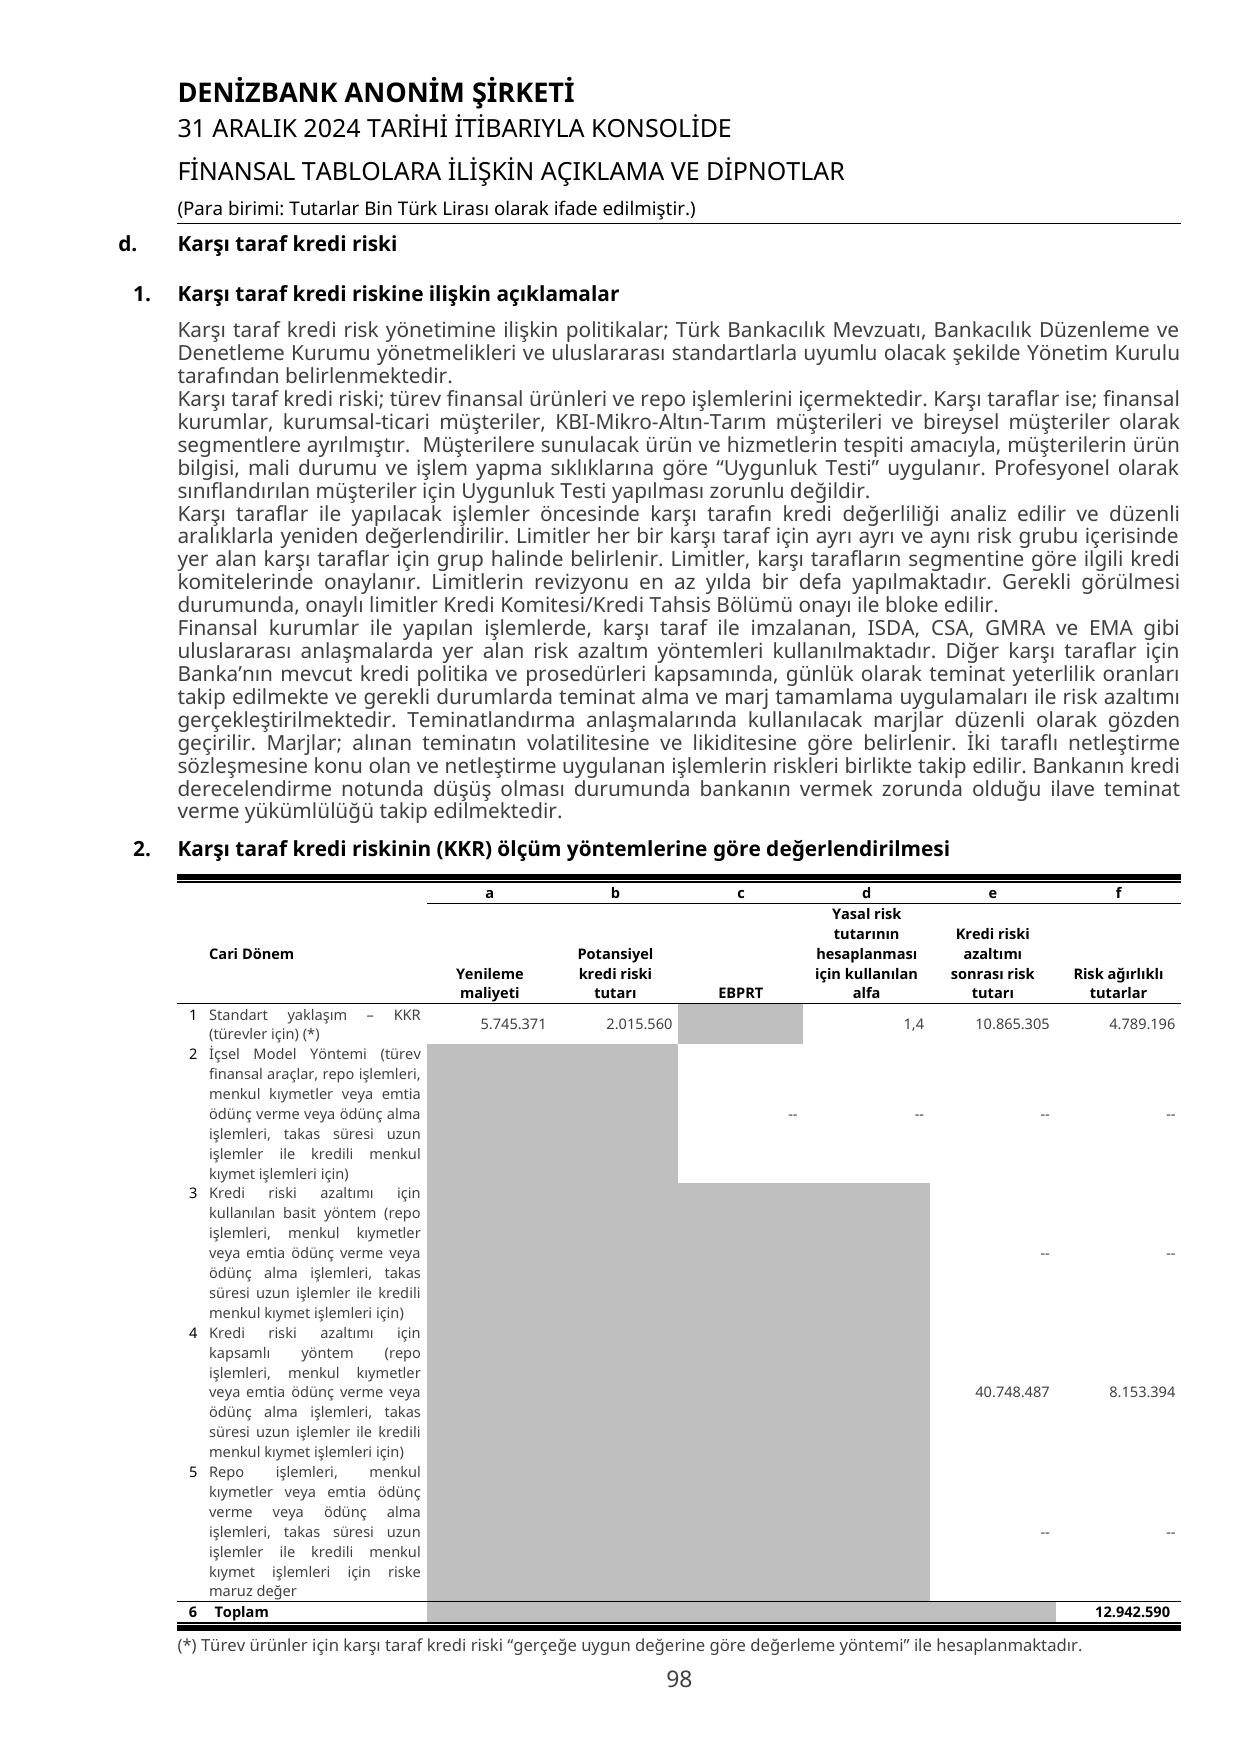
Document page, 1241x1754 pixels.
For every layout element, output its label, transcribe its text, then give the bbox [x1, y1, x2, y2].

list (*) Türev ürünler için karşı taraf kredi riski “gerçeğe uygun değerine göre değerleme yöntemi” ile hesaplanmaktadır. [177, 1631, 1181, 1656]
text Karşı taraflar ile yapılacak işlemler öncesinde karşı tarafın kredi değerliliği analiz edilir ve düzenli aralıklarla yeniden değerlendirilir. Limitler her bir karşı taraf için ayrı ayrı ve aynı risk grubu içerisinde yer alan karşı taraflar için grup halinde belirlenir. Limitler, karşı tarafların segmentine göre ilgili kredi komitelerinde onaylanır. Limitlerin revizyonu en az yılda bir defa yapılmaktadır. Gerekli görülmesi durumunda, onaylı limitler Kredi Komitesi/Kredi Tahsis Bölümü onayı ile bloke edilir. [177, 503, 1181, 617]
list Karşı taraf kredi riskinin (KKR) ölçüm yöntemlerine göre değerlendirilmesi [133, 836, 1181, 861]
text Finansal kurumlar ile yapılan işlemlerde, karşı taraf ile imzalanan, ISDA, CSA, GMRA ve EMA gibi uluslararası anlaşmalarda yer alan risk azaltım yöntemleri kullanılmaktadır. Diğer karşı taraflar için Banka’nın mevcut kredi politika ve prosedürleri kapsamında, günlük olarak teminat yeterlilik oranları takip edilmekte ve gerekli durumlarda teminat alma ve marj tamamlama uygulamaları ile risk azaltımı gerçekleştirilmektedir. Teminatlandırma anlaşmalarında kullanılacak marjlar düzenli olarak gözden geçirilir. Marjlar; alınan teminatın volatilitesine ve likiditesine göre belirlenir. İki taraflı netleştirme sözleşmesine konu olan ve netleştirme uygulanan işlemlerin riskleri birlikte takip edilir. Bankanın kredi derecelendirme notunda düşüş olması durumunda bankanın vermek zorunda olduğu ilave teminat verme yükümlülüğü takip edilmektedir. [177, 617, 1181, 823]
list Karşı taraf kredi riskine ilişkin açıklamalar [133, 282, 1181, 307]
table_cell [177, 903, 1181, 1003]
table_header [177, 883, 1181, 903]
text Karşı taraf kredi riski; türev finansal ürünleri ve repo işlemlerini içermektedir. Karşı taraflar ise; finansal kurumlar, kurumsal-ticari müşteriler, KBI-Mikro-Altın-Tarım müşterileri ve bireysel müşteriler olarak segmentlere ayrılmıştır. Müşterilere sunulacak ürün ve hizmetlerin tespiti amacıyla, müşterilerin ürün bilgisi, mali durumu ve işlem yapma sıklıklarına göre “Uygunluk Testi” uygulanır. Profesyonel olarak sınıflandırılan müşteriler için Uygunluk Testi yapılması zorunlu değildir. [177, 388, 1181, 503]
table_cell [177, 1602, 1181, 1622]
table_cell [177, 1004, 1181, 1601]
text Karşı taraf kredi risk yönetimine ilişkin politikalar; Türk Bankacılık Mevzuatı, Bankacılık Düzenleme ve Denetleme Kurumu yönetmelikleri ve uluslararası standartlarla uyumlu olacak şekilde Yönetim Kurulu tarafından belirlenmektedir. [177, 319, 1181, 388]
list Karşı taraf kredi riski [118, 232, 1181, 257]
